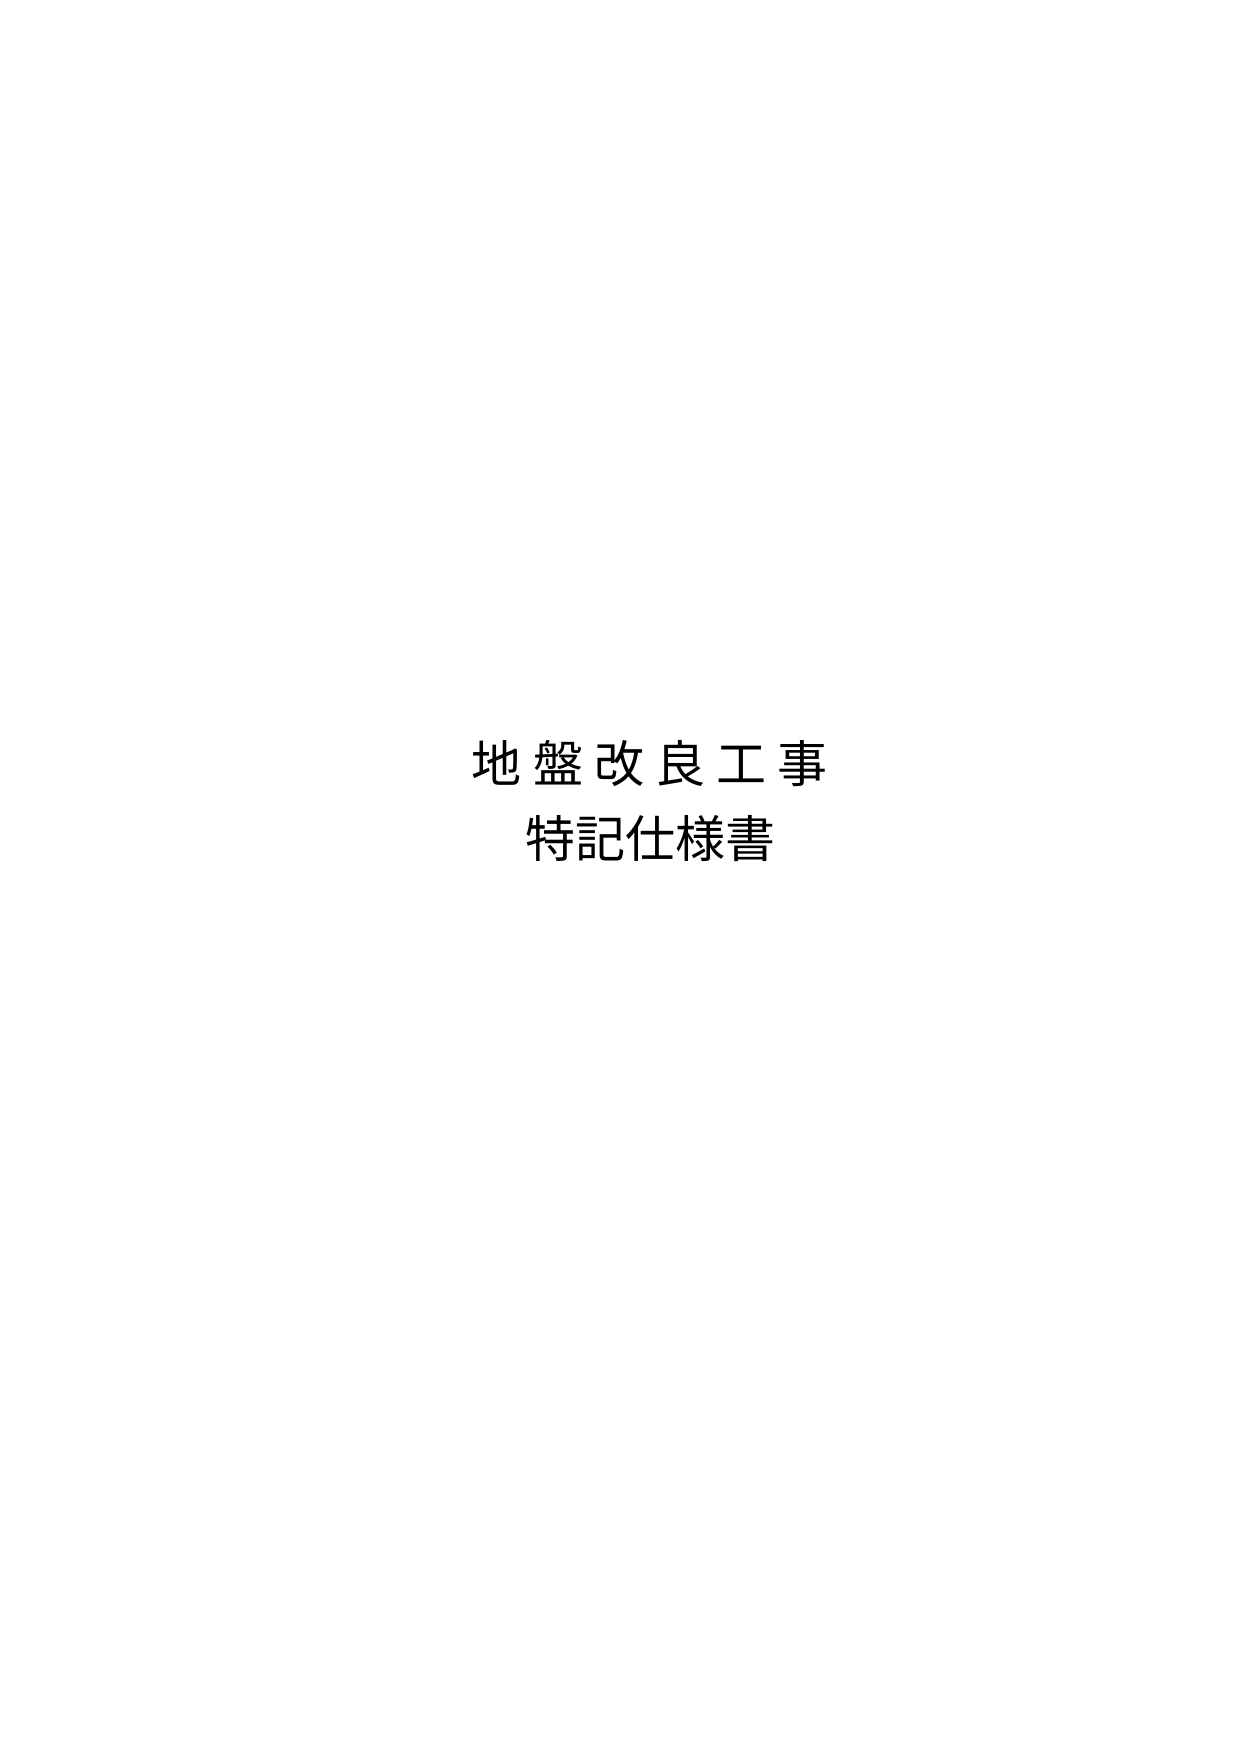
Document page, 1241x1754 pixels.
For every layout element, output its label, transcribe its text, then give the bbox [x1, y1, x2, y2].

text 特記仕様書 [177, 799, 1122, 874]
text 地 盤 改 良 工 事 [177, 724, 1122, 799]
